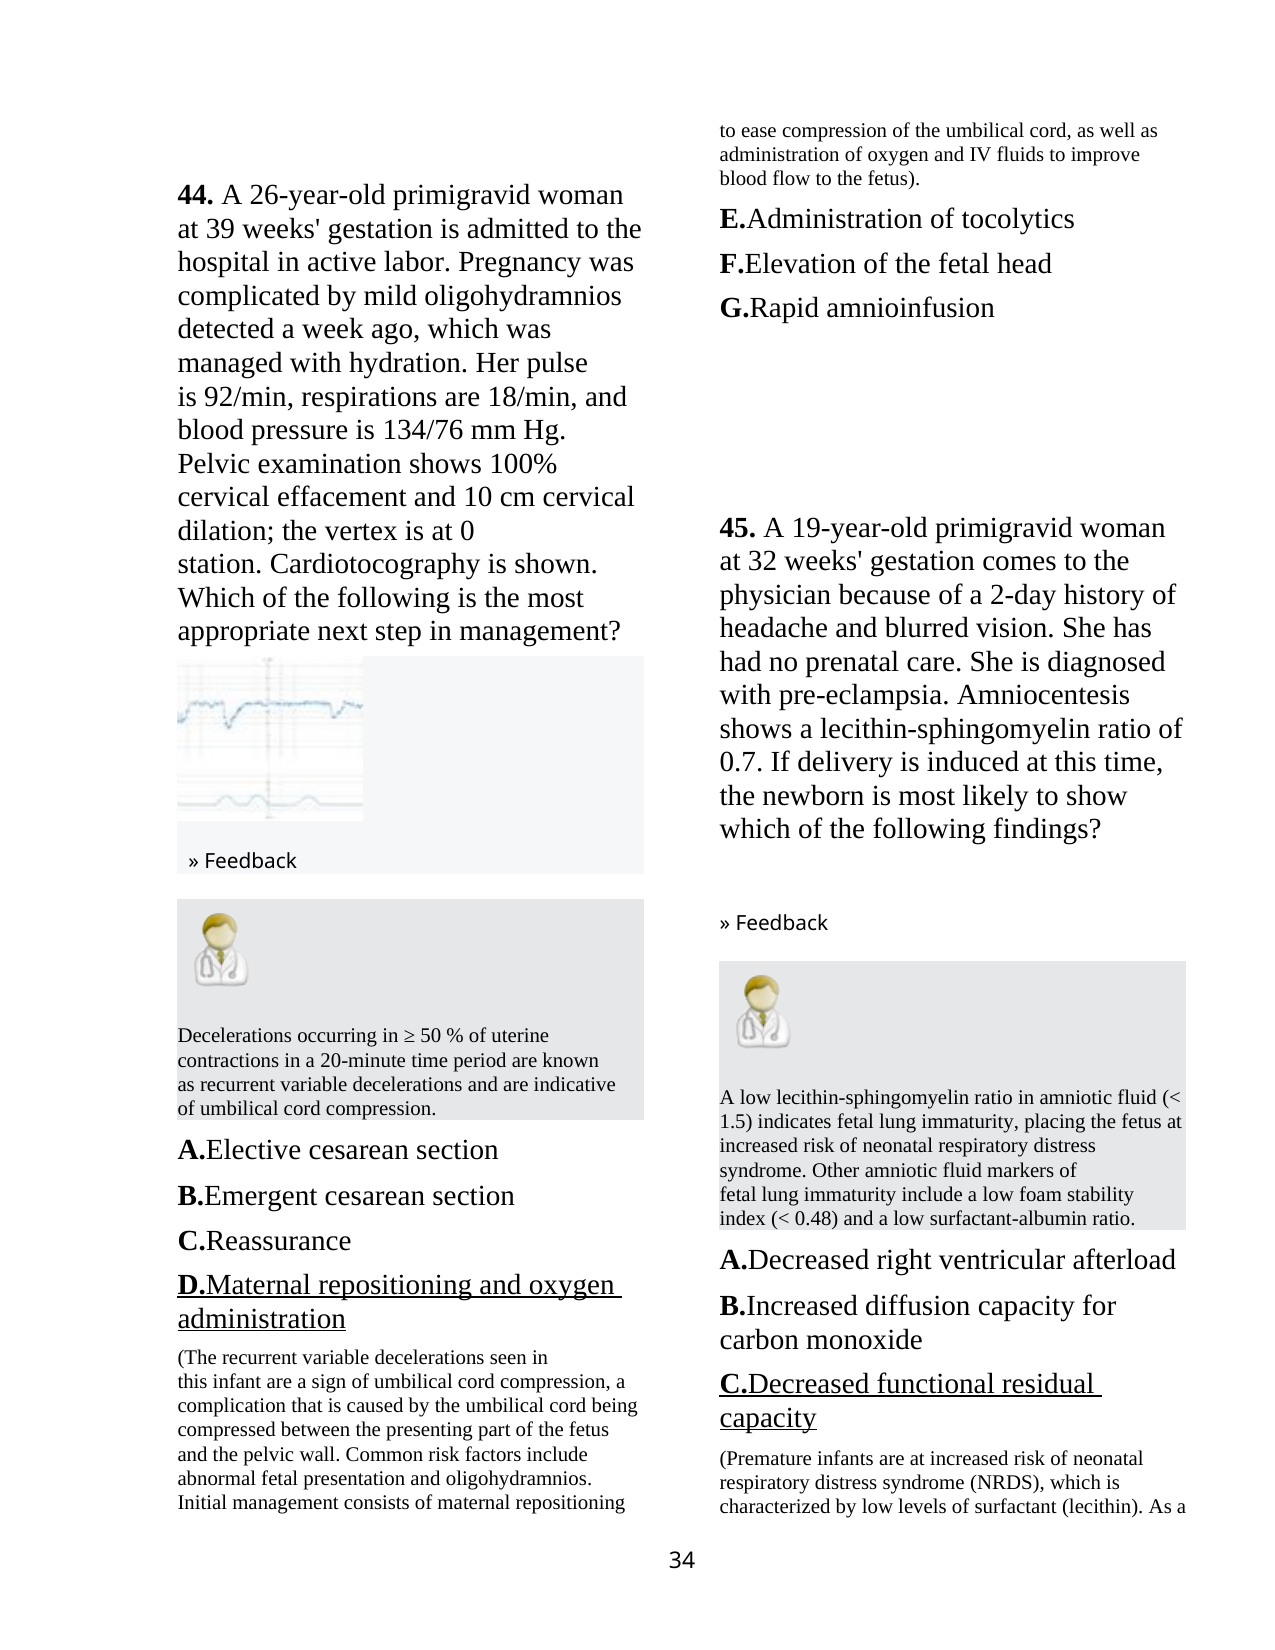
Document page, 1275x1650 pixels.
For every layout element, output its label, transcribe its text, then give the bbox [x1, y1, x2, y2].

picture [177, 899, 265, 998]
text A.Decreased right ventricular afterload [719, 1242, 1186, 1276]
text Decelerations occurring in ≥ 50 % of uterine contractions in a 20-minute time period are known as recurrent variable decelerations and are indicative of umbilical cord compression. [177, 1023, 644, 1120]
text 45. A 19-year-old primigravid woman at 32 weeks' gestation comes to the physician because of a 2-day history of headache and blurred vision. She has had no prenatal care. She is diagnosed with pre-eclampsia. Amniocentesis shows a lecithin-sphingomyelin ratio of 0.7. If delivery is induced at this time, the newborn is most likely to show which of the following findings? [719, 510, 1186, 845]
text (The recurrent variable decelerations seen in this infant are a sign of umbilical cord compression, a complication that is caused by the umbilical cord being compressed between the presenting part of the fetus and the pelvic wall. Common risk factors include abnormal fetal presentation and oligohydramnios. Initial management consists of maternal repositioning to ease compression of the umbilical cord, as well as administration of oxygen and IV fluids to improve blood flow to the fetus). [719, 118, 1186, 190]
text 44. A 26-year-old primigravid woman at 39 weeks' gestation is admitted to the hospital in active labor. Pregnancy was complicated by mild oligohydramnios detected a week ago, which was managed with hydration. Her pulse is 92/min, respirations are 18/min, and blood pressure is 134/76 mm Hg. Pelvic examination shows 100% cervical effacement and 10 cm cervical dilation; the vertex is at 0 station. Cardiotocography is shown. Which of the following is the most appropriate next step in management? [177, 177, 644, 647]
text B.Emergent cesarean section [177, 1178, 644, 1212]
text G.Rapid amnioinfusion [719, 290, 1186, 324]
picture [719, 961, 807, 1060]
text » Feedback [177, 846, 644, 874]
text C.Decreased functional residual capacity [719, 1366, 1186, 1433]
text A low lecithin-sphingomyelin ratio in amniotic fluid (< 1.5) indicates fetal lung immaturity, placing the fetus at increased risk of neonatal respiratory distress syndrome. Other amniotic fluid markers of fetal lung immaturity include a low foam stability index (< 0.48) and a low surfactant-albumin ratio. [719, 1085, 1186, 1230]
picture [177, 656, 364, 821]
text (The recurrent variable decelerations seen in this infant are a sign of umbilical cord compression, a complication that is caused by the umbilical cord being compressed between the presenting part of the fetus and the pelvic wall. Common risk factors include abnormal fetal presentation and oligohydramnios. Initial management consists of maternal repositioning to ease compression of the umbilical cord, as well as administration of oxygen and IV fluids to improve blood flow to the fetus). [177, 1345, 644, 1514]
text E.Administration of tocolytics [719, 201, 1186, 235]
text A.Elective cesarean section [177, 1132, 644, 1166]
text C.Reassurance [177, 1223, 644, 1256]
text D.Maternal repositioning and oxygen administration [177, 1267, 644, 1334]
text B.Increased diffusion capacity for carbon monoxide [719, 1288, 1186, 1355]
text » Feedback [719, 908, 1186, 936]
text F.Elevation of the fetal head [719, 246, 1186, 279]
